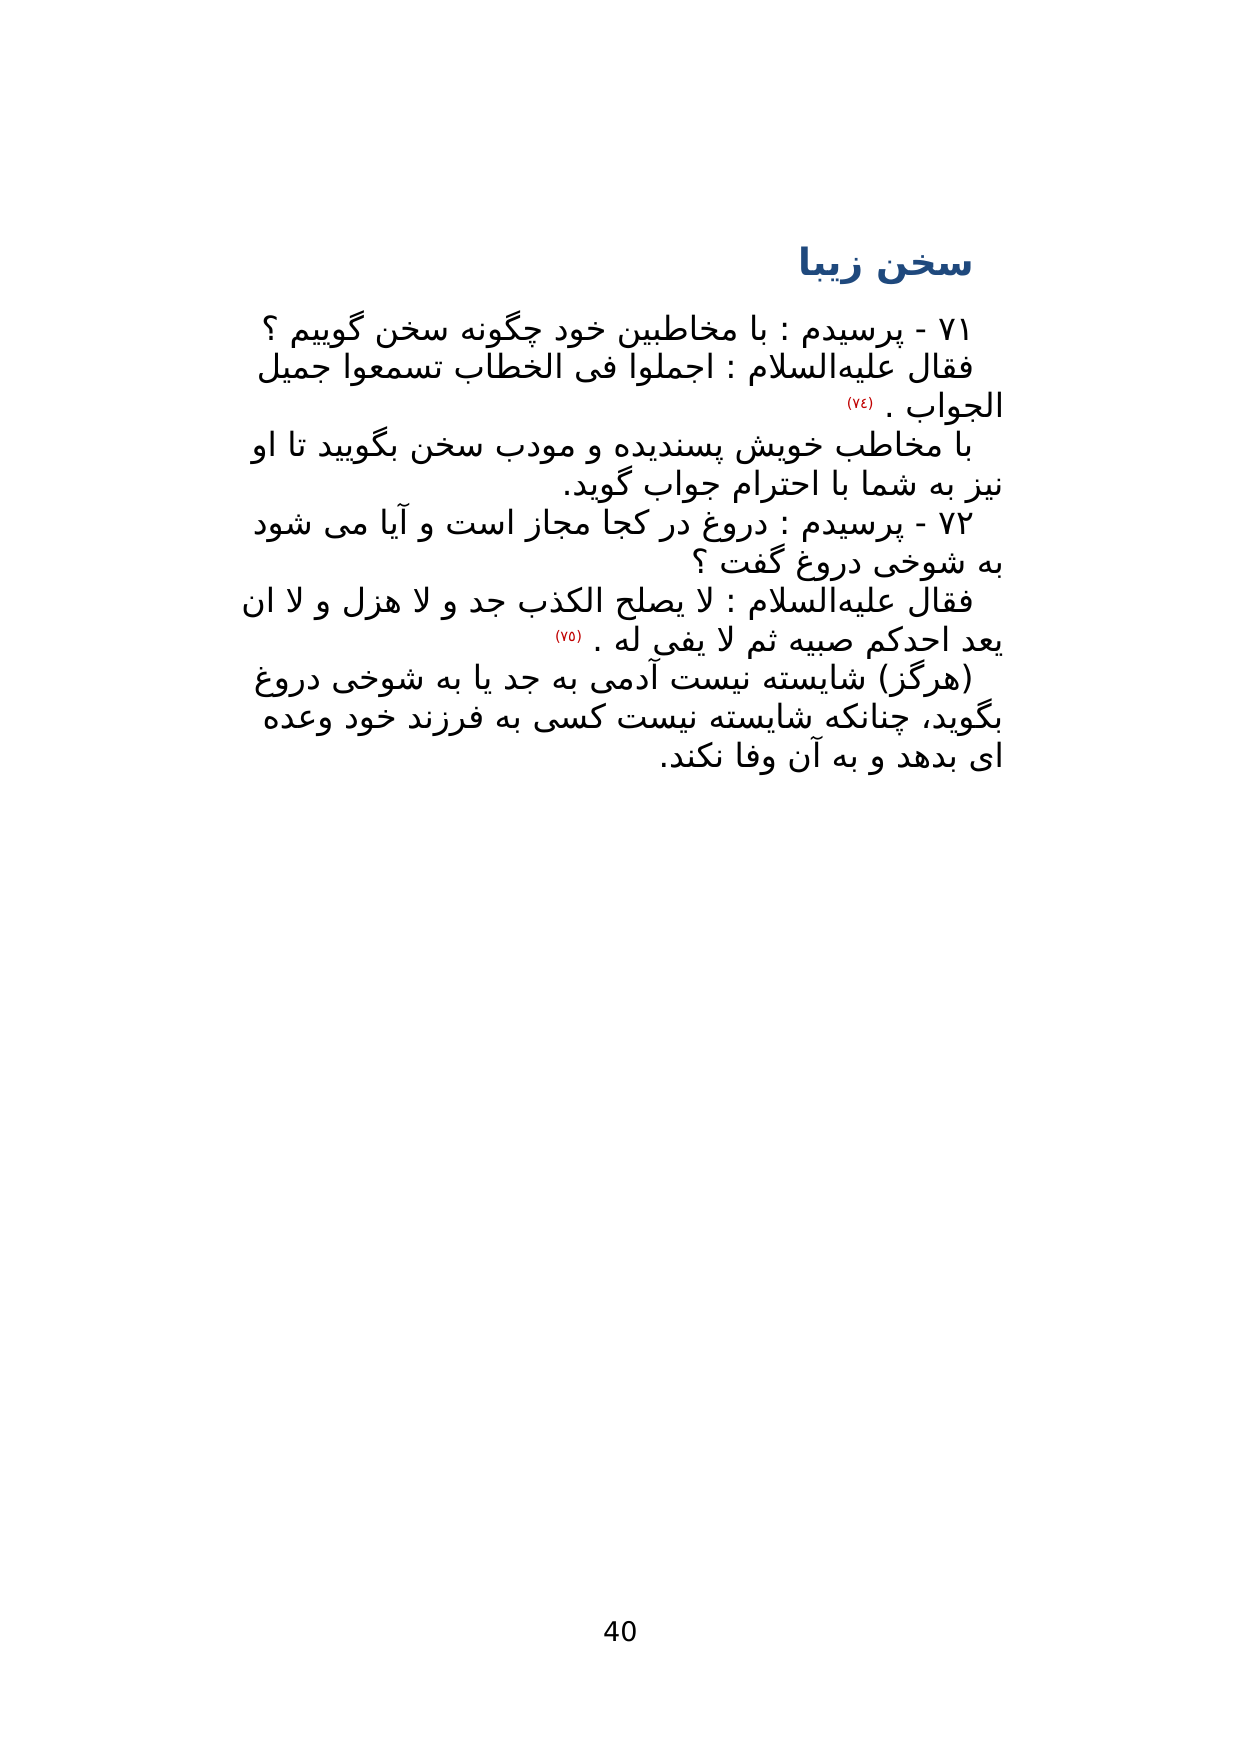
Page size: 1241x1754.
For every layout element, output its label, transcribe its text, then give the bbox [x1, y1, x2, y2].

text (هرگز) شايسته نيست آدمى به جد يا به شوخى دروغ بگويد، چنانكه شايسته نيست كسى به فرزند خود وعده اى بدهد و به آن وفا نكند. [236, 659, 1004, 775]
text با مخاطب خويش پسنديده و مودب سخن بگوييد تا او نيز به شما با احترام جواب گويد. [236, 426, 1004, 503]
subtitle سخن زيبا [236, 241, 1004, 284]
text ٧٢ - پرسيدم : دروغ در كجا مجاز است و آيا مى شود به شوخى دروغ گفت ؟ [236, 503, 1004, 581]
text فقال عليه‌السلام : اجملوا فى الخطاب تسمعوا جميل الجواب . (٧٤) [236, 348, 1004, 426]
text فقال عليه‌السلام : لا يصلح الكذب جد و لا هزل و لا ان يعد احدكم صبيه ثم لا يفى له . (٧٥) [236, 581, 1004, 659]
text ٧١ - پرسيدم : با مخاطبين خود چگونه سخن گوييم ؟ [236, 309, 1004, 348]
